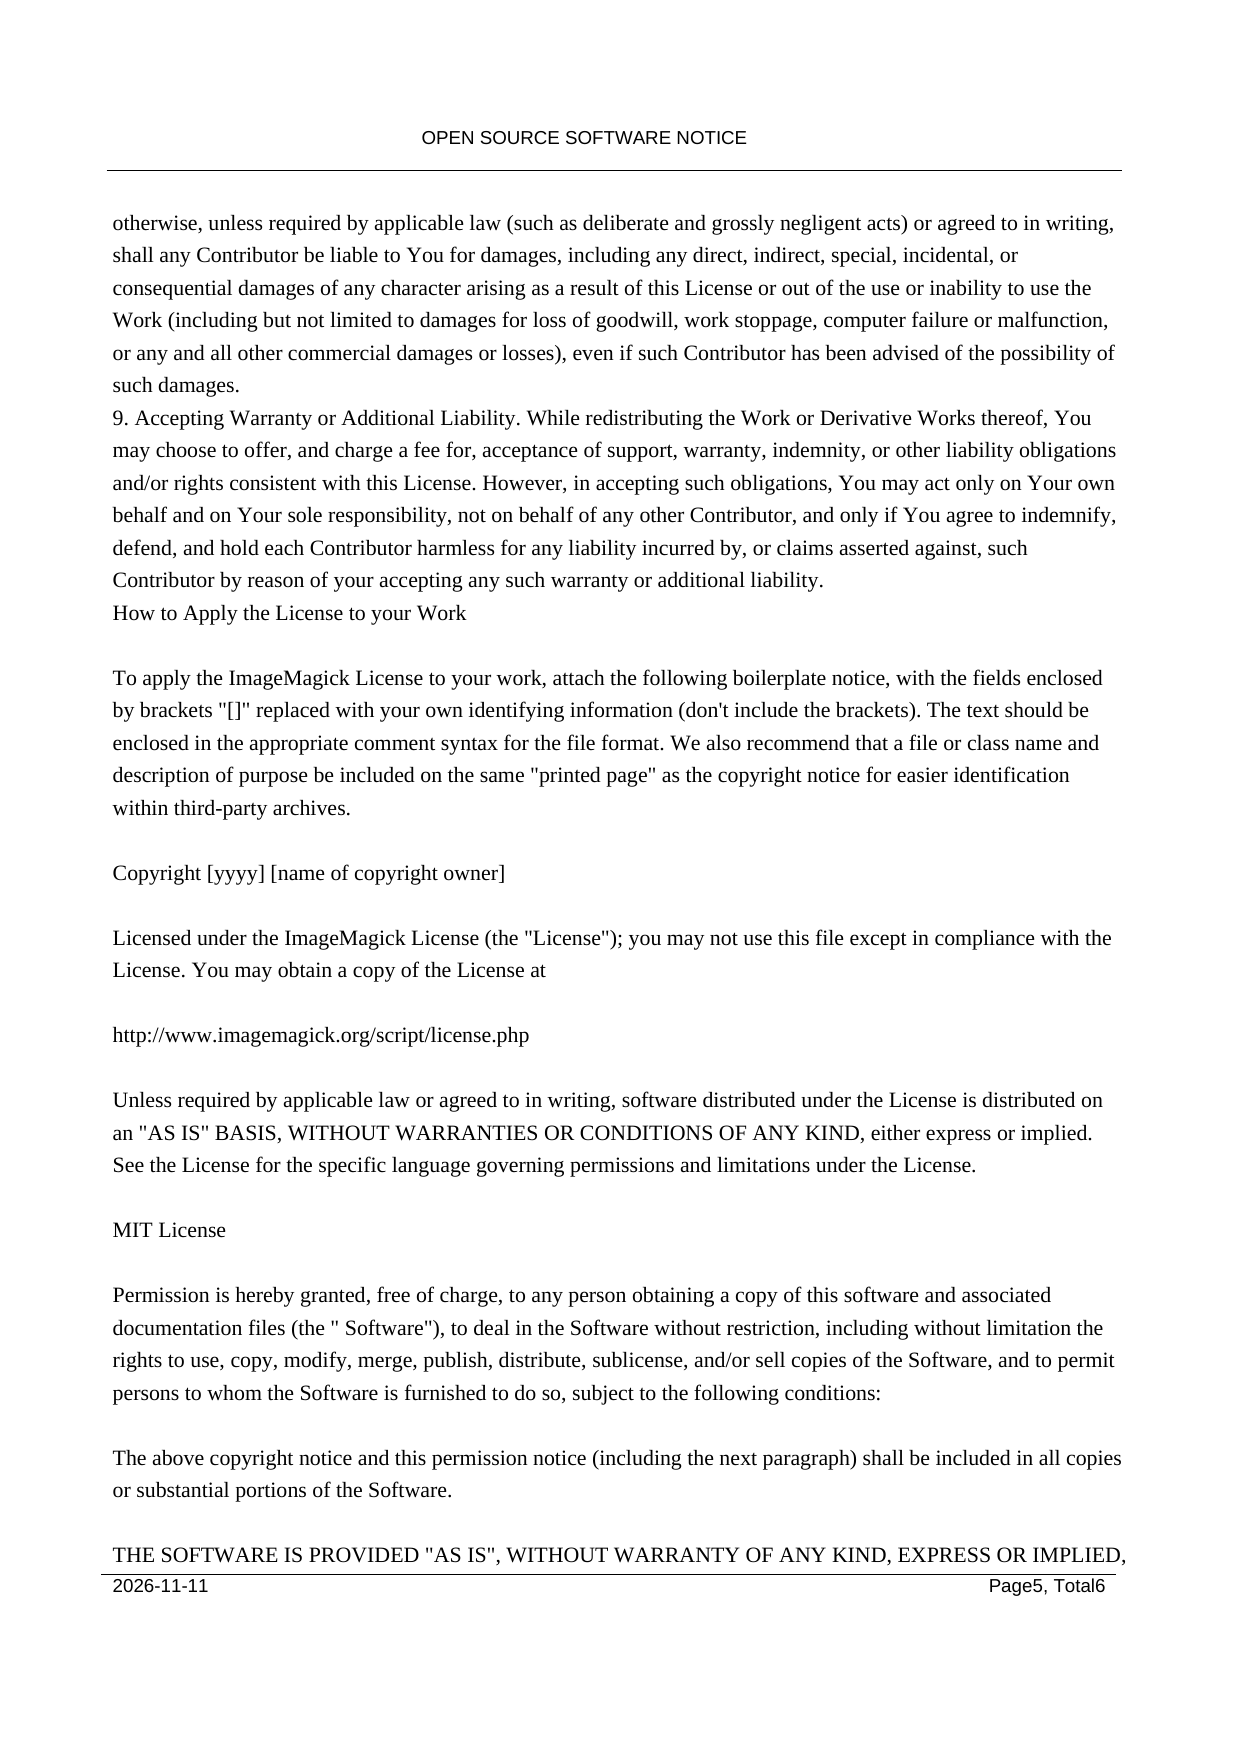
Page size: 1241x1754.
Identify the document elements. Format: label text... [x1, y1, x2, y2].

text Copyright [yyyy] [name of copyright owner] [112, 856, 1128, 889]
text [112, 1084, 1128, 1571]
text 9. Accepting Warranty or Additional Liability. While redistributing the Work or Derivative Works thereof, You may choose to offer, and charge a fee for, acceptance of support, warranty, indemnity, or other liability obligations and/or rights consistent with this License. However, in accepting such obligations, You may act only on Your own behalf and on Your sole responsibility, not on behalf of any other Contributor, and only if You agree to indemnify, defend, and hold each Contributor harmless for any liability incurred by, or claims asserted against, such Contributor by reason of your accepting any such warranty or additional liability. [112, 401, 1128, 596]
text Licensed under the ImageMagick License (the "License"); you may not use this file except in compliance with the License. You may obtain a copy of the License at [112, 921, 1128, 986]
text How to Apply the License to your Work [112, 596, 1128, 629]
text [112, 206, 1128, 401]
text http://www.imagemagick.org/script/license.php [112, 1019, 1128, 1051]
text To apply the ImageMagick License to your work, attach the following boilerplate notice, with the fields enclosed by brackets "[]" replaced with your own identifying information (don't include the brackets). The text should be enclosed in the appropriate comment syntax for the file format. We also recommend that a file or class name and description of purpose be included on the same "printed page" as the copyright notice for easier identification within third-party archives. [112, 661, 1128, 824]
